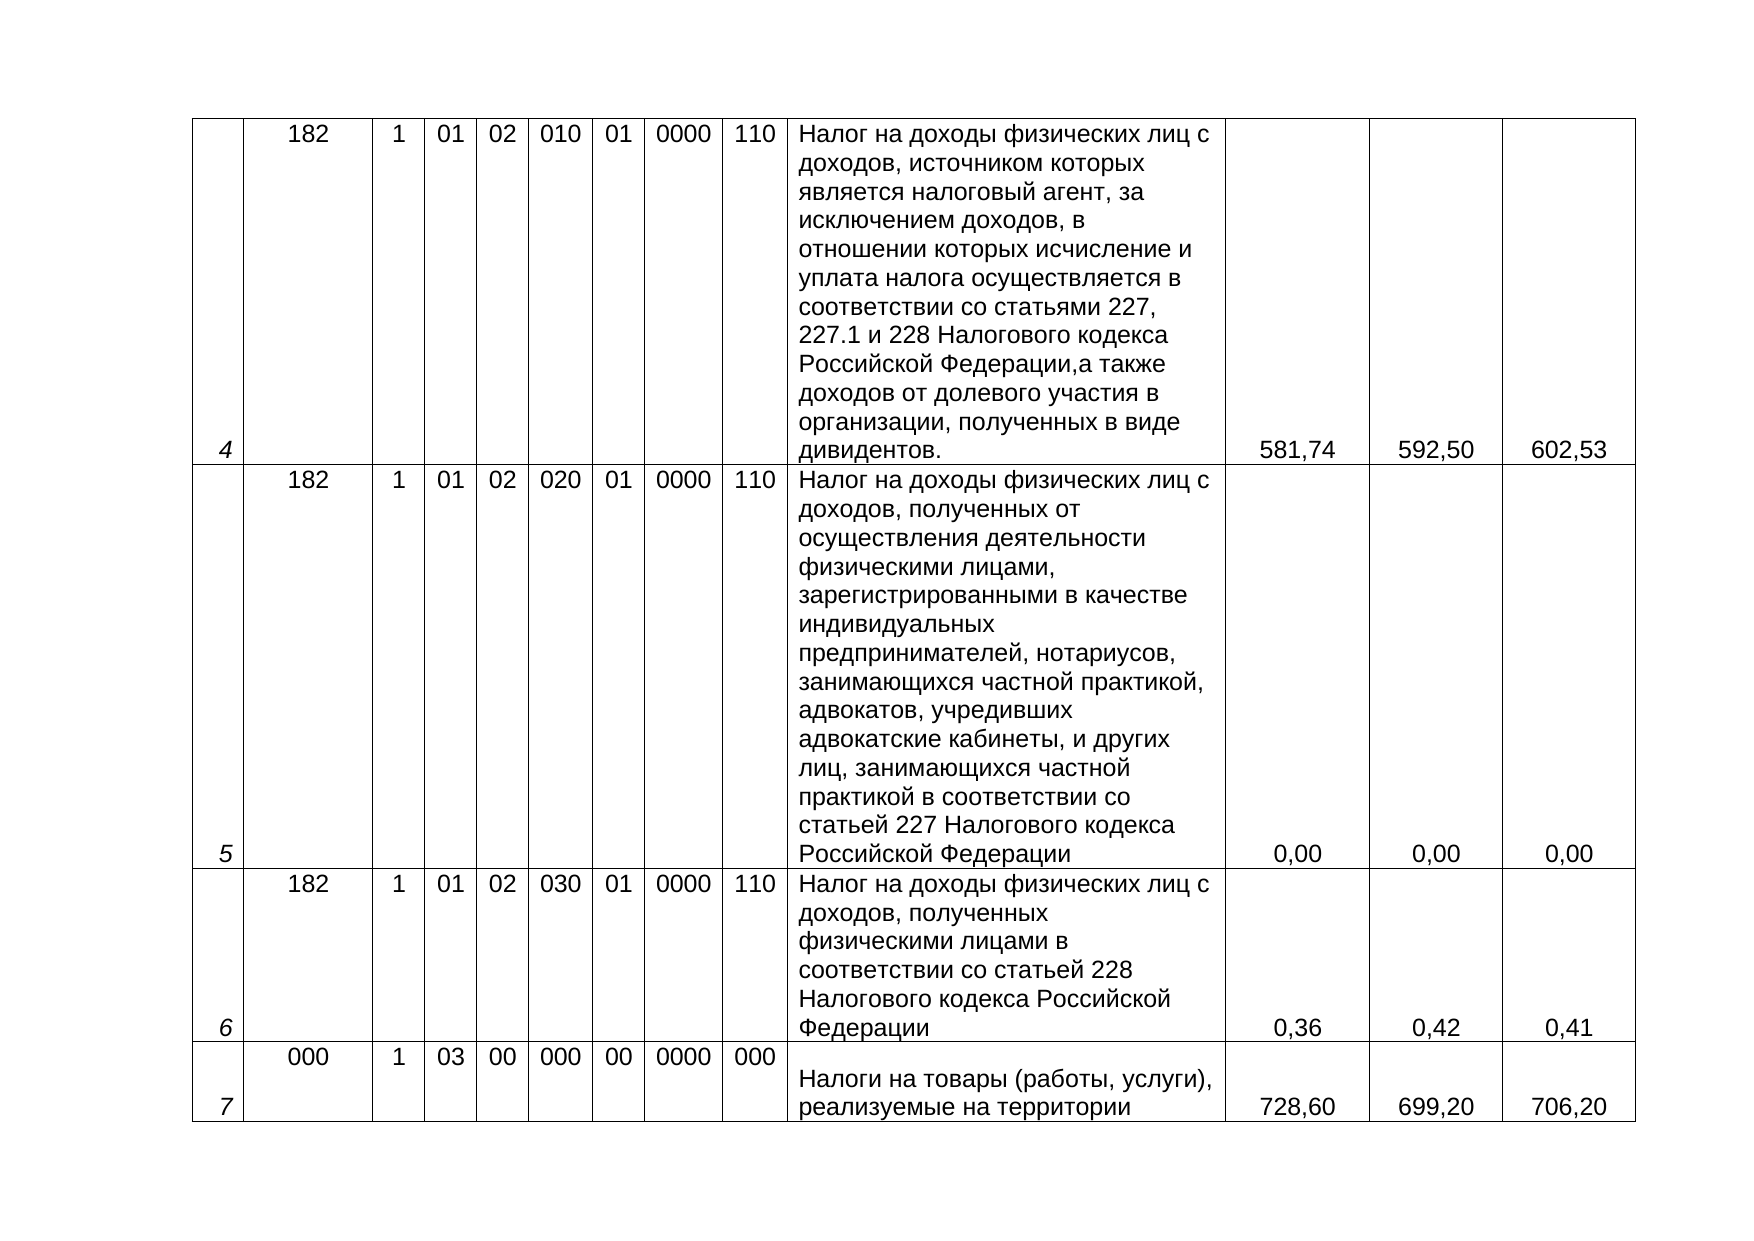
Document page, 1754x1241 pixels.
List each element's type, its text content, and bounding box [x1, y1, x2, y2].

table_cell 02 [477, 119, 528, 464]
table_cell 0,42 [1370, 869, 1502, 1041]
table_cell 602,53 [1503, 119, 1635, 464]
table_cell 706,20 [1503, 1042, 1635, 1121]
table_cell 000 [244, 1042, 372, 1121]
table_cell 0,00 [1370, 465, 1502, 868]
table_cell 00 [477, 1042, 528, 1121]
table_cell 02 [477, 465, 528, 868]
table_cell 01 [425, 119, 476, 464]
table_cell 030 [529, 869, 592, 1041]
table_cell Налог на доходы физических лиц с доходов, источником которых является налоговый агент, за исключением доходов, в отношении которых исчисление и уплата налога осуществляется в соответствии со статьями 227, 227.1 и 228 Налогового кодекса Российской Федерации,а также доходов от долевого участия в организации, полученных в виде дивидентов. [788, 119, 1225, 464]
table_cell 01 [425, 465, 476, 868]
table_cell 7 [193, 1042, 243, 1121]
table_cell 00 [593, 1042, 644, 1121]
table_cell 110 [723, 119, 787, 464]
table_cell 01 [593, 465, 644, 868]
table_cell 0000 [645, 1042, 722, 1121]
table_cell 1 [373, 119, 424, 464]
table_cell 6 [193, 869, 243, 1041]
table_cell Налог на доходы физических лиц с доходов, полученных физическими лицами в соответствии со статьей 228 Налогового кодекса Российской Федерации [788, 869, 1225, 1041]
table_cell 01 [425, 869, 476, 1041]
table_cell 1 [373, 1042, 424, 1121]
table_cell 1 [373, 869, 424, 1041]
table_cell 699,20 [1370, 1042, 1502, 1121]
table_cell 728,60 [1226, 1042, 1369, 1121]
table_cell 0000 [645, 465, 722, 868]
table_cell 02 [477, 869, 528, 1041]
table_cell 0,41 [1503, 869, 1635, 1041]
table_cell 000 [723, 1042, 787, 1121]
table_cell 182 [244, 869, 372, 1041]
table_cell 000 [529, 1042, 592, 1121]
table_cell 0000 [645, 869, 722, 1041]
table_cell 0000 [645, 119, 722, 464]
table_cell 5 [193, 465, 243, 868]
table_cell 1 [373, 465, 424, 868]
table_cell 020 [529, 465, 592, 868]
table_cell 592,50 [1370, 119, 1502, 464]
table_cell 110 [723, 869, 787, 1041]
table_cell 4 [193, 119, 243, 464]
table_cell 182 [244, 119, 372, 464]
table_cell 581,74 [1226, 119, 1369, 464]
table_cell Налог на доходы физических лиц с доходов, полученных от осуществления деятельности физическими лицами, зарегистрированными в качестве индивидуальных предпринимателей, нотариусов, занимающихся частной практикой, адвокатов, учредивших адвокатские кабинеты, и других лиц, занимающихся частной практикой в соответствии со статьей 227 Налогового кодекса Российской Федерации [788, 465, 1225, 868]
table_cell 0,00 [1503, 465, 1635, 868]
table_cell 182 [244, 465, 372, 868]
table_cell 03 [425, 1042, 476, 1121]
table_cell 0,00 [1226, 465, 1369, 868]
table_cell 110 [723, 465, 787, 868]
table_cell 0,36 [1226, 869, 1369, 1041]
table_cell 01 [593, 869, 644, 1041]
table_cell 01 [593, 119, 644, 464]
table_cell 010 [529, 119, 592, 464]
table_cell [788, 1042, 1225, 1121]
